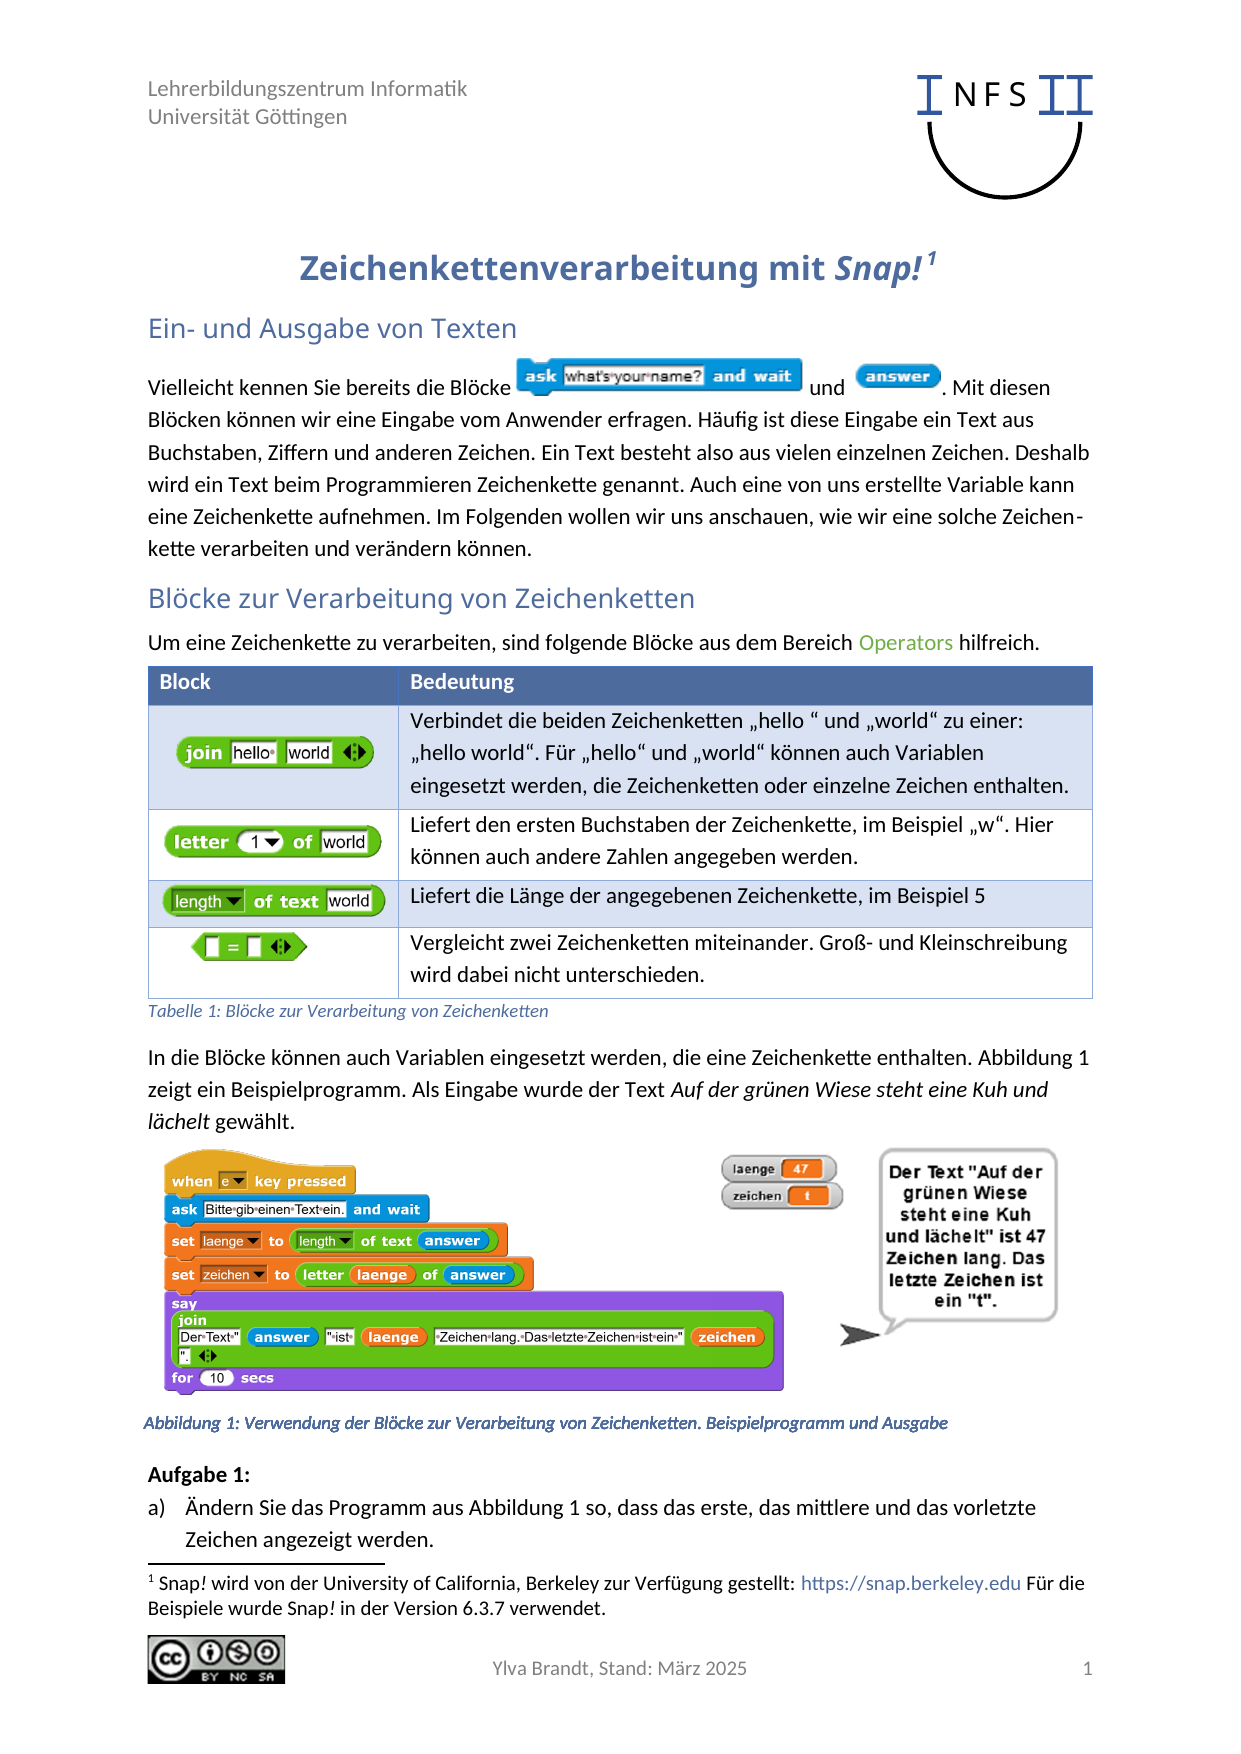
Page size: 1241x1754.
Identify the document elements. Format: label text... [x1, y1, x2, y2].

picture [164, 1142, 1096, 1402]
picture [171, 734, 376, 771]
list Ändern Sie das Programm aus Abbildung 1 so, dass das erste, das mittlere und das vorletzte Zeichen angezeigt werden. [148, 1493, 1093, 1553]
table_cell Liefert die Länge der angegebenen Zeichenkette, im Beispiel 5 [399, 881, 1092, 927]
text Um eine Zeichenkette zu verarbeiten, sind folgende Blöcke aus dem Bereich Operators hilfreich. [148, 628, 1093, 656]
picture [355, 1207, 361, 1214]
picture [159, 881, 388, 917]
table_header Block [149, 667, 398, 705]
picture [389, 1208, 399, 1214]
table_cell [149, 810, 398, 880]
picture [402, 1207, 408, 1214]
picture [516, 388, 534, 396]
picture [173, 1207, 179, 1214]
table_cell Vergleicht zwei Zeichenketten miteinander. Groß- und Kleinschreibung wird dabei nicht unterschieden. [399, 928, 1092, 998]
picture [190, 1205, 196, 1214]
picture [850, 358, 941, 396]
text Vielleicht kennen Sie bereits die Blöcke und . Mit diesen Blöcken können wir eine Eingabe vom Anwender erfragen. Häufig ist diese Eingabe ein Text aus Buchstaben, Ziffern und anderen Zeichen. Ein Text besteht also aus vielen einzelnen Zeichen. Deshalb wird ein Text beim Programmieren Zeichenkette genannt. Auch eine von uns erstellte Variable kann eine Zeichenkette aufnehmen. Im Folgenden wollen wir uns anschauen, wie wir eine solche Zeichenkette verarbeiten und verändern können. [148, 358, 1093, 562]
picture [162, 822, 385, 858]
picture [147, 1635, 286, 1684]
picture [187, 926, 310, 963]
table_cell [149, 706, 398, 809]
picture [526, 369, 556, 381]
picture [713, 369, 745, 381]
picture [205, 1202, 346, 1217]
picture [866, 374, 929, 381]
subtitle Zeichenkettenverarbeitung mit Snap! [148, 245, 1093, 290]
table_cell Liefert den ersten Buchstaben der Zeichenkette, im Beispiel „w“. Hier können auch andere Zahlen angegeben werden. [399, 810, 1092, 880]
picture [516, 358, 804, 396]
table_cell Verbindet die beiden Zeichenketten „hello “ und „world“ zu einer: „hello world“. Für „hello“ und „world“ können auch Variablen eingesetzt werden, die Zeichenketten oder einzelne Zeichen enthalten. [399, 706, 1092, 809]
subtitle Ein- und Ausgabe von Texten [148, 309, 1093, 346]
table_header Bedeutung [399, 667, 1092, 705]
text In die Blöcke können auch Variablen eingesetzt werden, die eine Zeichenkette enthalten. Abbildung 1 zeigt ein Beispielprogramm. Als Eingabe wurde der Text Auf der grünen Wiese steht eine Kuh und lächelt gewählt. [148, 1043, 1093, 1135]
subtitle Blöcke zur Verarbeitung von Zeichenketten [148, 579, 1093, 616]
picture [754, 371, 791, 381]
table_cell [149, 928, 398, 998]
table_cell [149, 881, 398, 927]
picture [564, 366, 705, 386]
